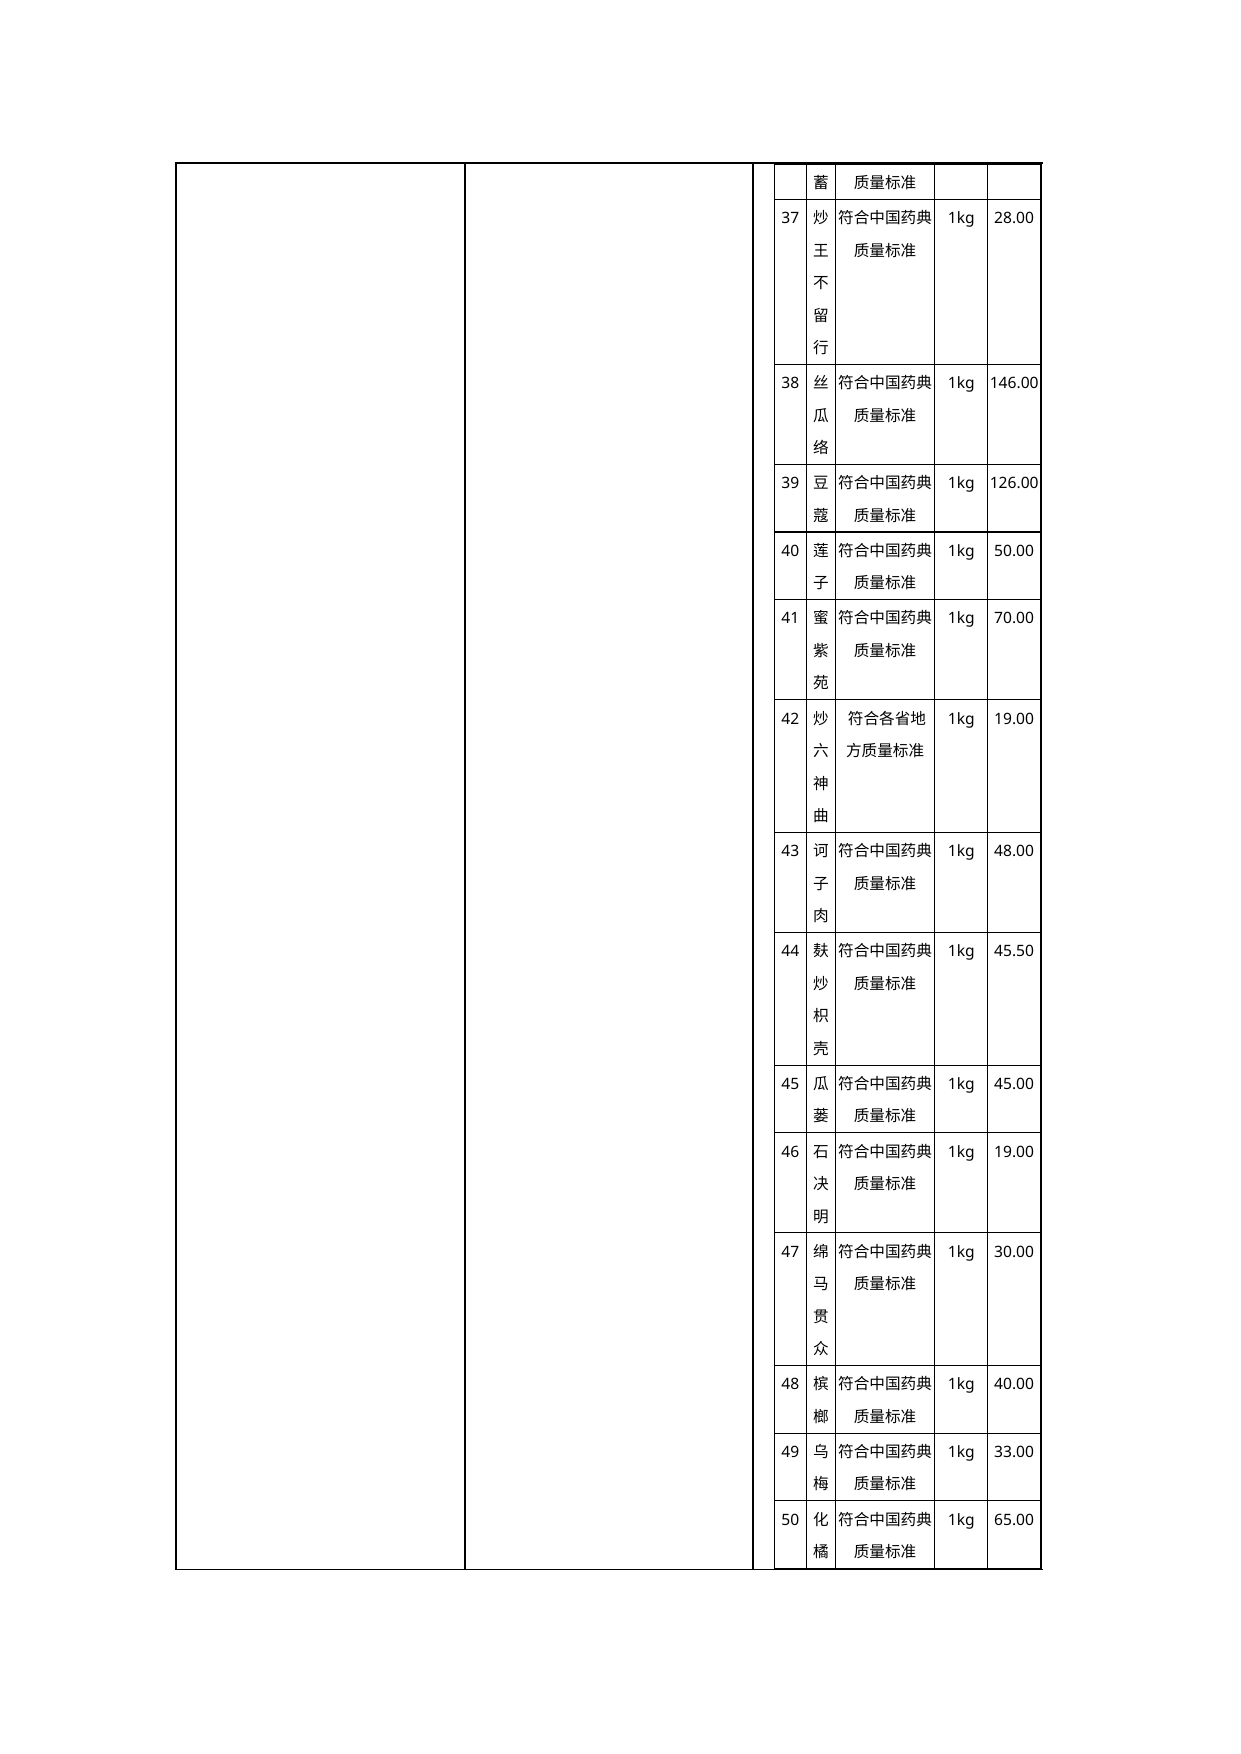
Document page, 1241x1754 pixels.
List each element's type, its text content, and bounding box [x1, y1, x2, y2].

table_cell [775, 533, 806, 599]
table_cell [836, 533, 934, 599]
table_cell [836, 365, 934, 464]
table_cell [988, 833, 1040, 932]
table_cell 1 [177, 164, 464, 1569]
table_cell [775, 1501, 806, 1568]
table_cell [988, 700, 1040, 832]
table_cell [807, 165, 835, 199]
table_cell [935, 1366, 987, 1433]
table_cell [836, 1366, 934, 1433]
table_cell [988, 365, 1040, 464]
table_cell [807, 600, 835, 699]
table_cell [935, 533, 987, 599]
table_cell [807, 200, 835, 364]
table_cell [935, 1501, 987, 1568]
table_cell [807, 465, 835, 531]
table_cell [807, 1434, 835, 1500]
table_cell [988, 600, 1040, 699]
table_cell [775, 165, 806, 199]
table_cell [988, 1066, 1040, 1132]
table_cell [807, 1066, 835, 1132]
table_cell [836, 1501, 934, 1568]
table_cell [935, 1233, 987, 1365]
table_cell [935, 365, 987, 464]
table_cell [775, 700, 806, 832]
table_cell [836, 1133, 934, 1232]
table_cell [935, 165, 987, 199]
table_cell [807, 700, 835, 832]
table_cell [775, 833, 806, 932]
table_cell [807, 1366, 835, 1433]
table_cell [935, 833, 987, 932]
table_cell [836, 933, 934, 1065]
table_cell [988, 933, 1040, 1065]
table_cell [807, 1501, 835, 1568]
table_cell [935, 200, 987, 364]
table_cell [988, 1366, 1040, 1433]
table_cell [775, 1366, 806, 1433]
table_cell [836, 200, 934, 364]
table_cell [466, 164, 752, 1569]
table_cell [775, 1066, 806, 1132]
table_cell [935, 465, 987, 531]
table_cell [836, 700, 934, 832]
table_cell [754, 164, 774, 1569]
table_cell [775, 933, 806, 1065]
table_cell [935, 700, 987, 832]
table_cell [836, 833, 934, 932]
table_cell [988, 465, 1040, 531]
table_cell [988, 1434, 1040, 1500]
table_cell [807, 1233, 835, 1365]
table_cell [935, 1133, 987, 1232]
table_cell [836, 1066, 934, 1132]
table_cell [988, 1501, 1040, 1568]
table_cell [836, 600, 934, 699]
table_cell [935, 933, 987, 1065]
table_cell [775, 1133, 806, 1232]
table_cell [775, 200, 806, 364]
table_cell [836, 165, 934, 199]
table_cell [807, 533, 835, 599]
table_cell [775, 1434, 806, 1500]
table_cell [988, 165, 1040, 199]
table_cell [988, 1133, 1040, 1232]
table_cell [935, 600, 987, 699]
table_cell [988, 533, 1040, 599]
table_cell [935, 1434, 987, 1500]
table_cell [807, 365, 835, 464]
table_cell [775, 465, 806, 531]
table_cell [807, 933, 835, 1065]
table_cell [775, 600, 806, 699]
table_cell [807, 1133, 835, 1232]
table_cell [807, 833, 835, 932]
table_cell [935, 1066, 987, 1132]
table_cell [988, 1233, 1040, 1365]
table_cell [775, 365, 806, 464]
table_cell [836, 465, 934, 531]
table_cell [836, 1434, 934, 1500]
table_cell [775, 1233, 806, 1365]
table_cell [988, 200, 1040, 364]
table_cell [836, 1233, 934, 1365]
